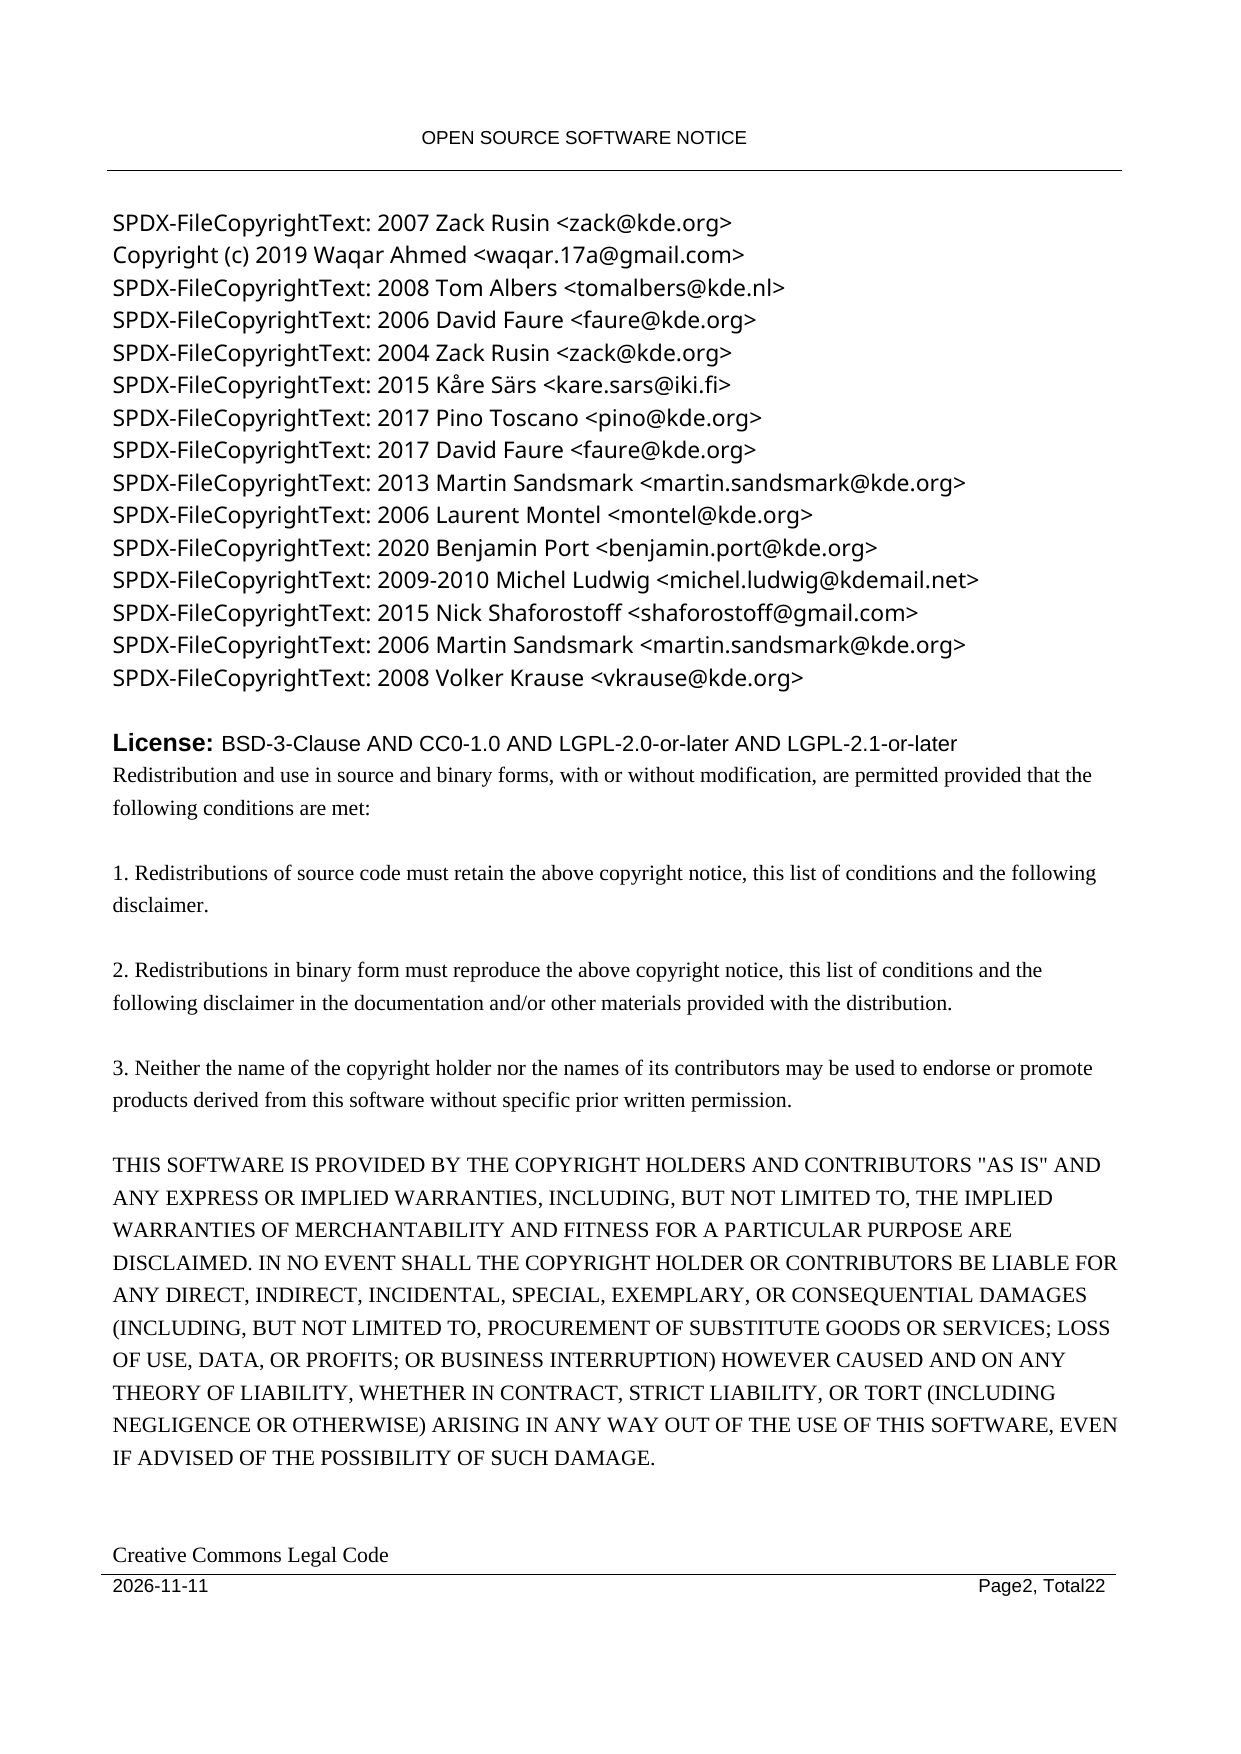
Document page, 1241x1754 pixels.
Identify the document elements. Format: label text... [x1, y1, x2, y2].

text License: BSD-3-Clause AND CC0-1.0 AND LGPL-2.0-or-later AND LGPL-2.1-or-later [112, 726, 1128, 759]
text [112, 206, 1128, 726]
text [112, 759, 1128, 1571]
